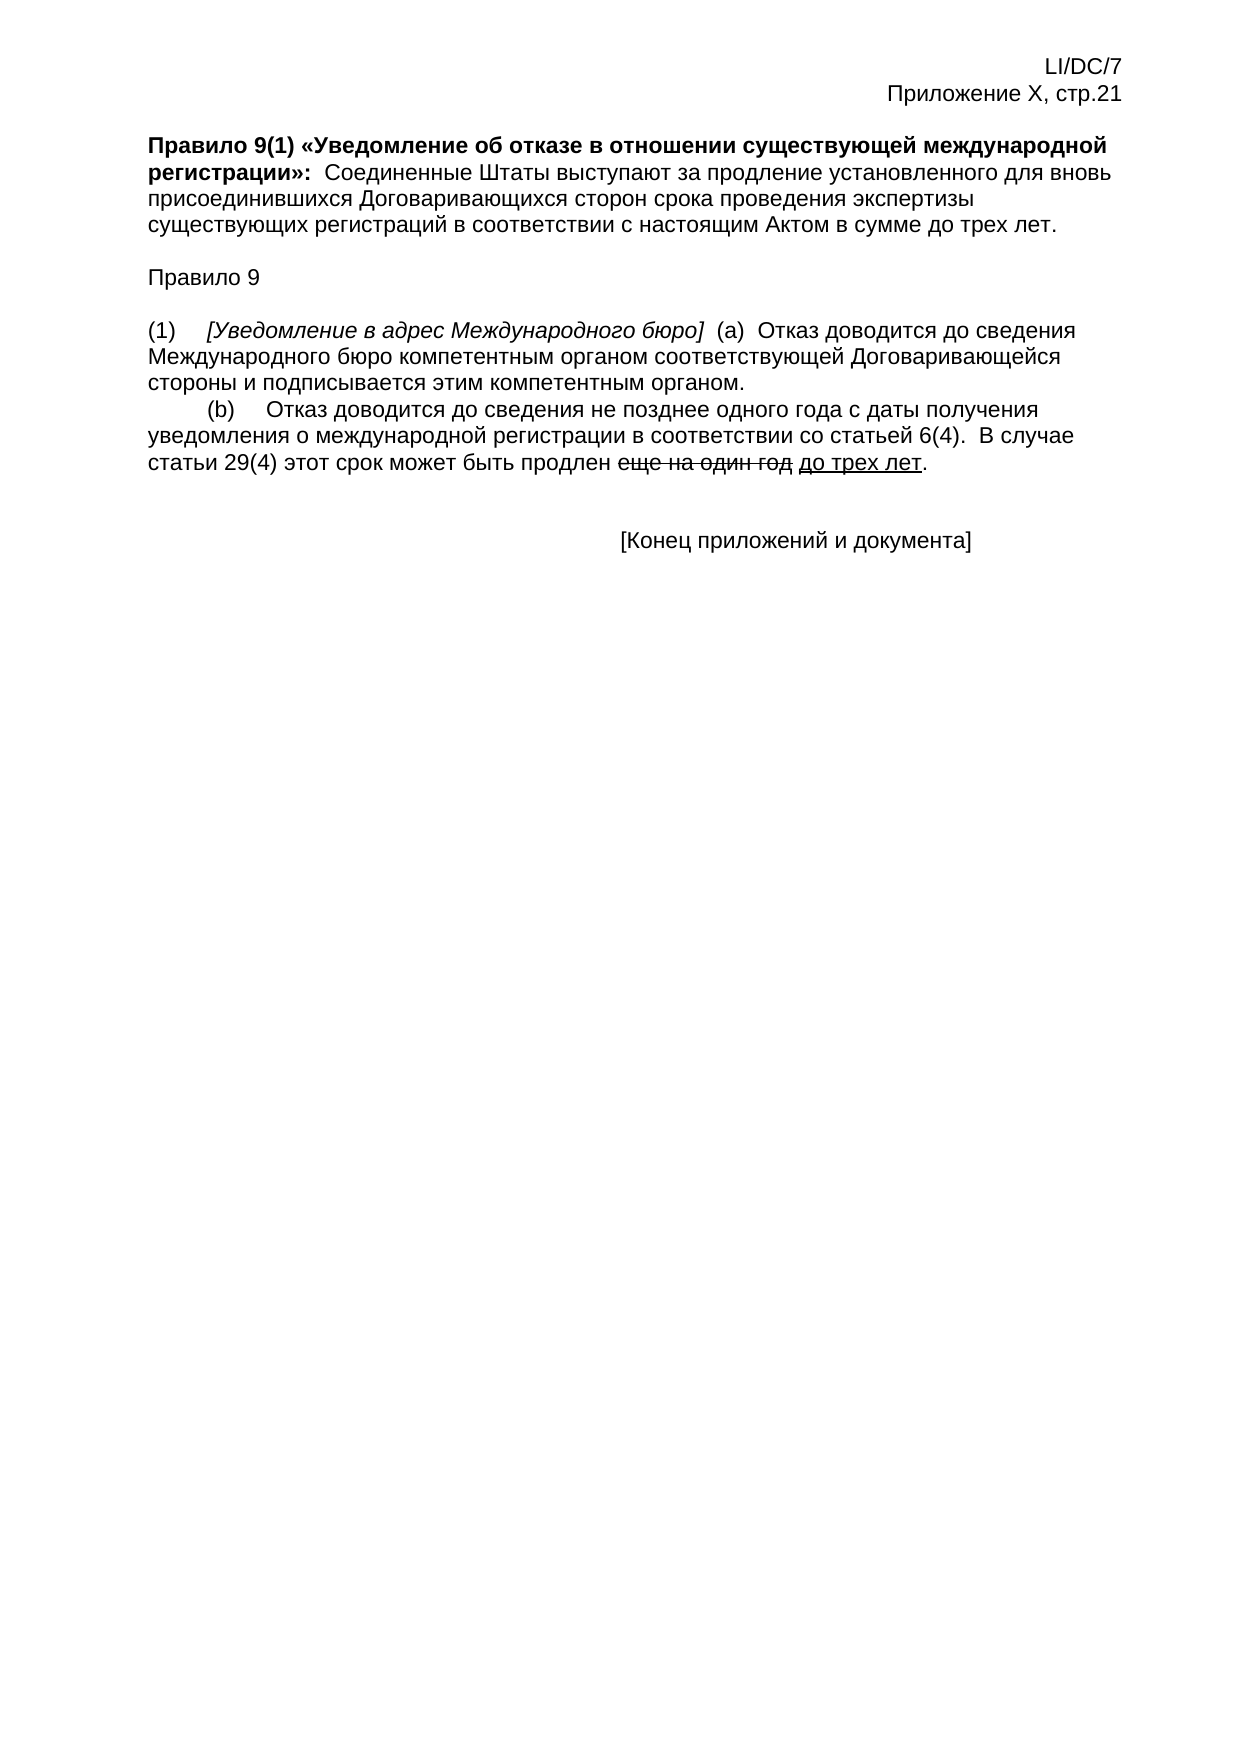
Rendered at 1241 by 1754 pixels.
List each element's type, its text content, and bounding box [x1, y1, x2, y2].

text Правило 9(1) «Уведомление об отказе в отношении существующей международной регистрации»: Соединенные Штаты выступают за продление установленного для вновь присоединившихся Договаривающихся сторон срока проведения экспертизы существующих регистраций в соответствии с настоящим Актом в сумме до трех лет. [148, 132, 1122, 238]
text (1) [Уведомление в адрес Международного бюро] (a) Отказ доводится до сведения Международного бюро компетентным органом соответствующей Договаривающейся стороны и подписывается этим компетентным органом. [148, 317, 1122, 396]
text Правило 9 [148, 264, 1122, 290]
text [Конец приложений и документа] [561, 527, 1122, 554]
text (b) Отказ доводится до сведения не позднее одного года с даты получения уведомления о международной регистрации в соответствии со статьей 6(4). В случае статьи 29(4) этот срок может быть продлен еще на один год до трех лет. [148, 396, 1122, 475]
